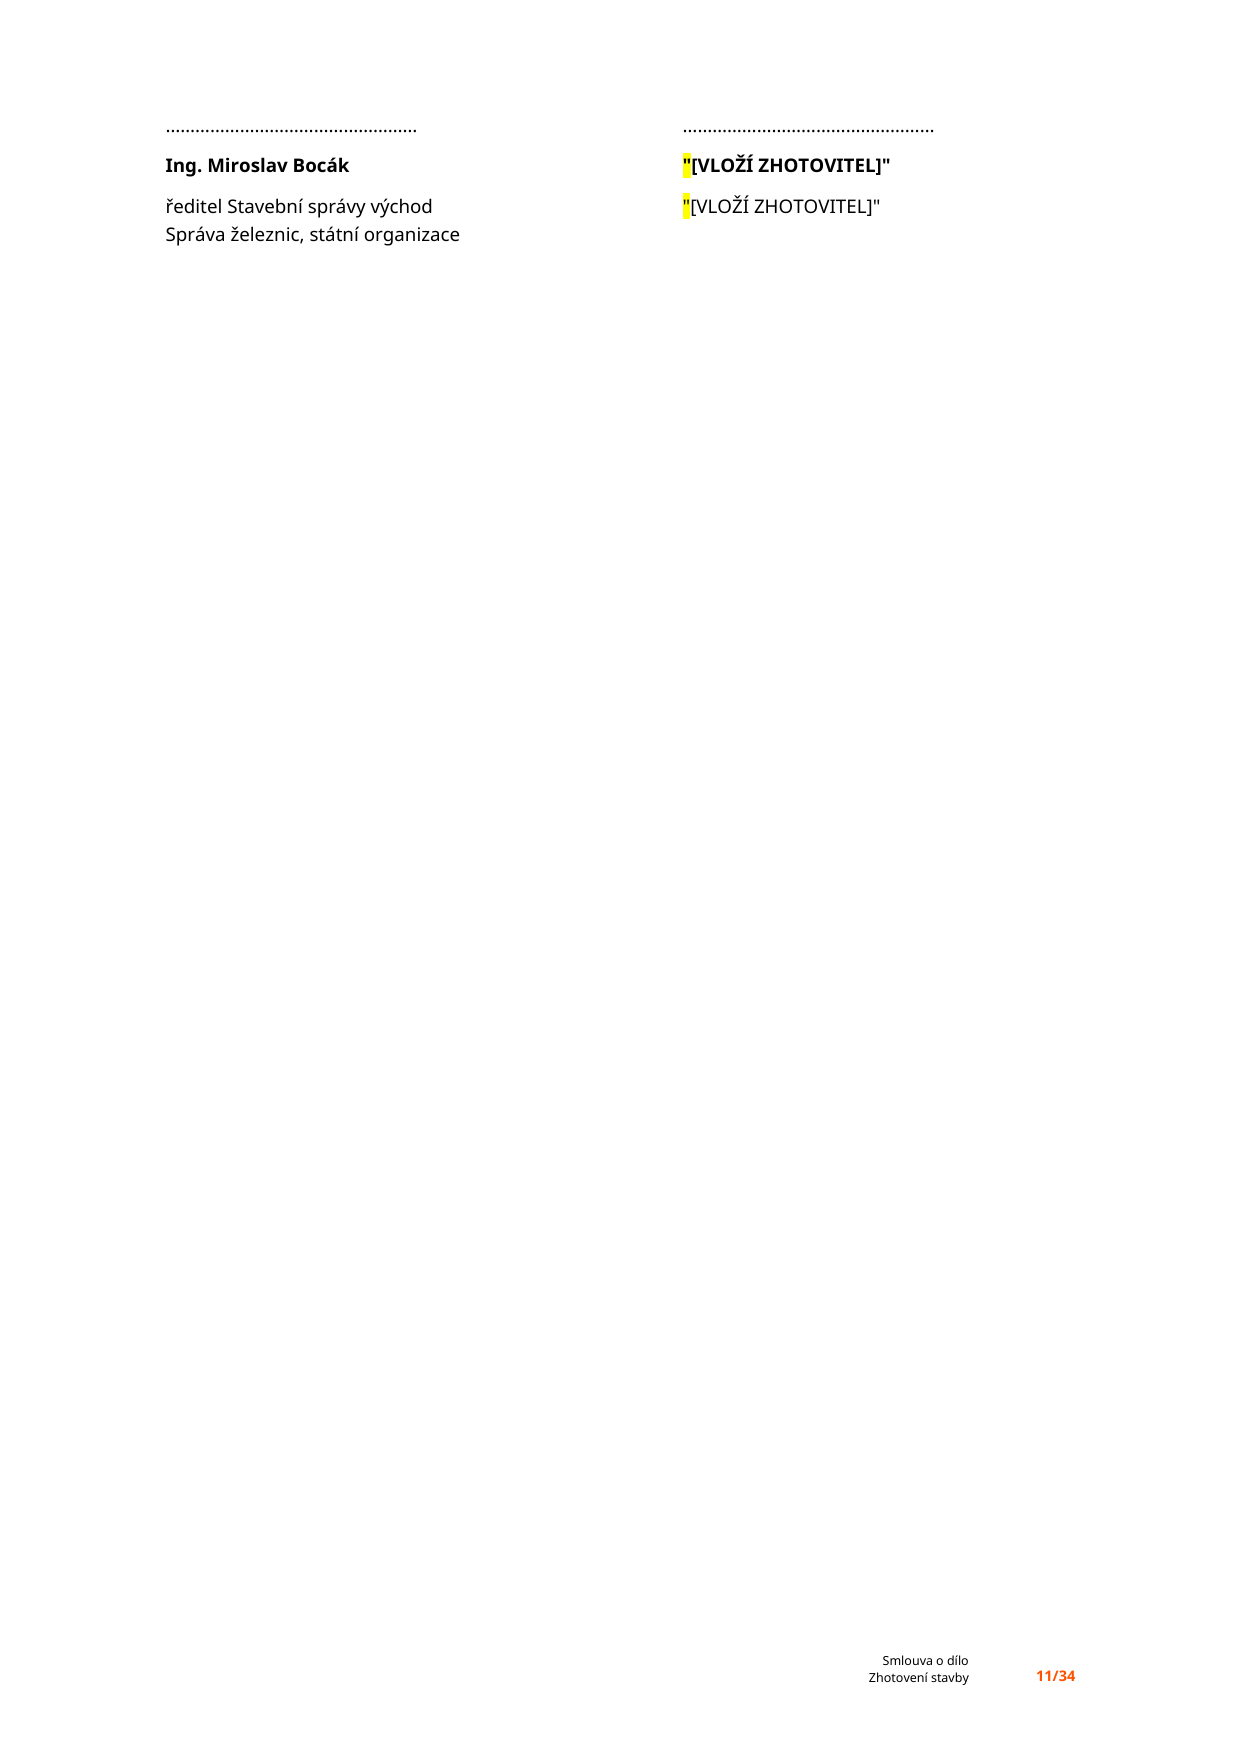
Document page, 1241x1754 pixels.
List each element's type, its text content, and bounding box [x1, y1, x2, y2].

text Ing. Miroslav Bocák [165, 153, 683, 178]
text ředitel Stavební správy východ [165, 193, 683, 219]
text Ing. Miroslav Bocák [691, 153, 1075, 178]
text Správa železnic, státní organizace [165, 221, 1075, 247]
text ředitel Stavební správy východ [690, 193, 1075, 219]
text …………………………………………… …………………………………………… [165, 112, 1075, 138]
